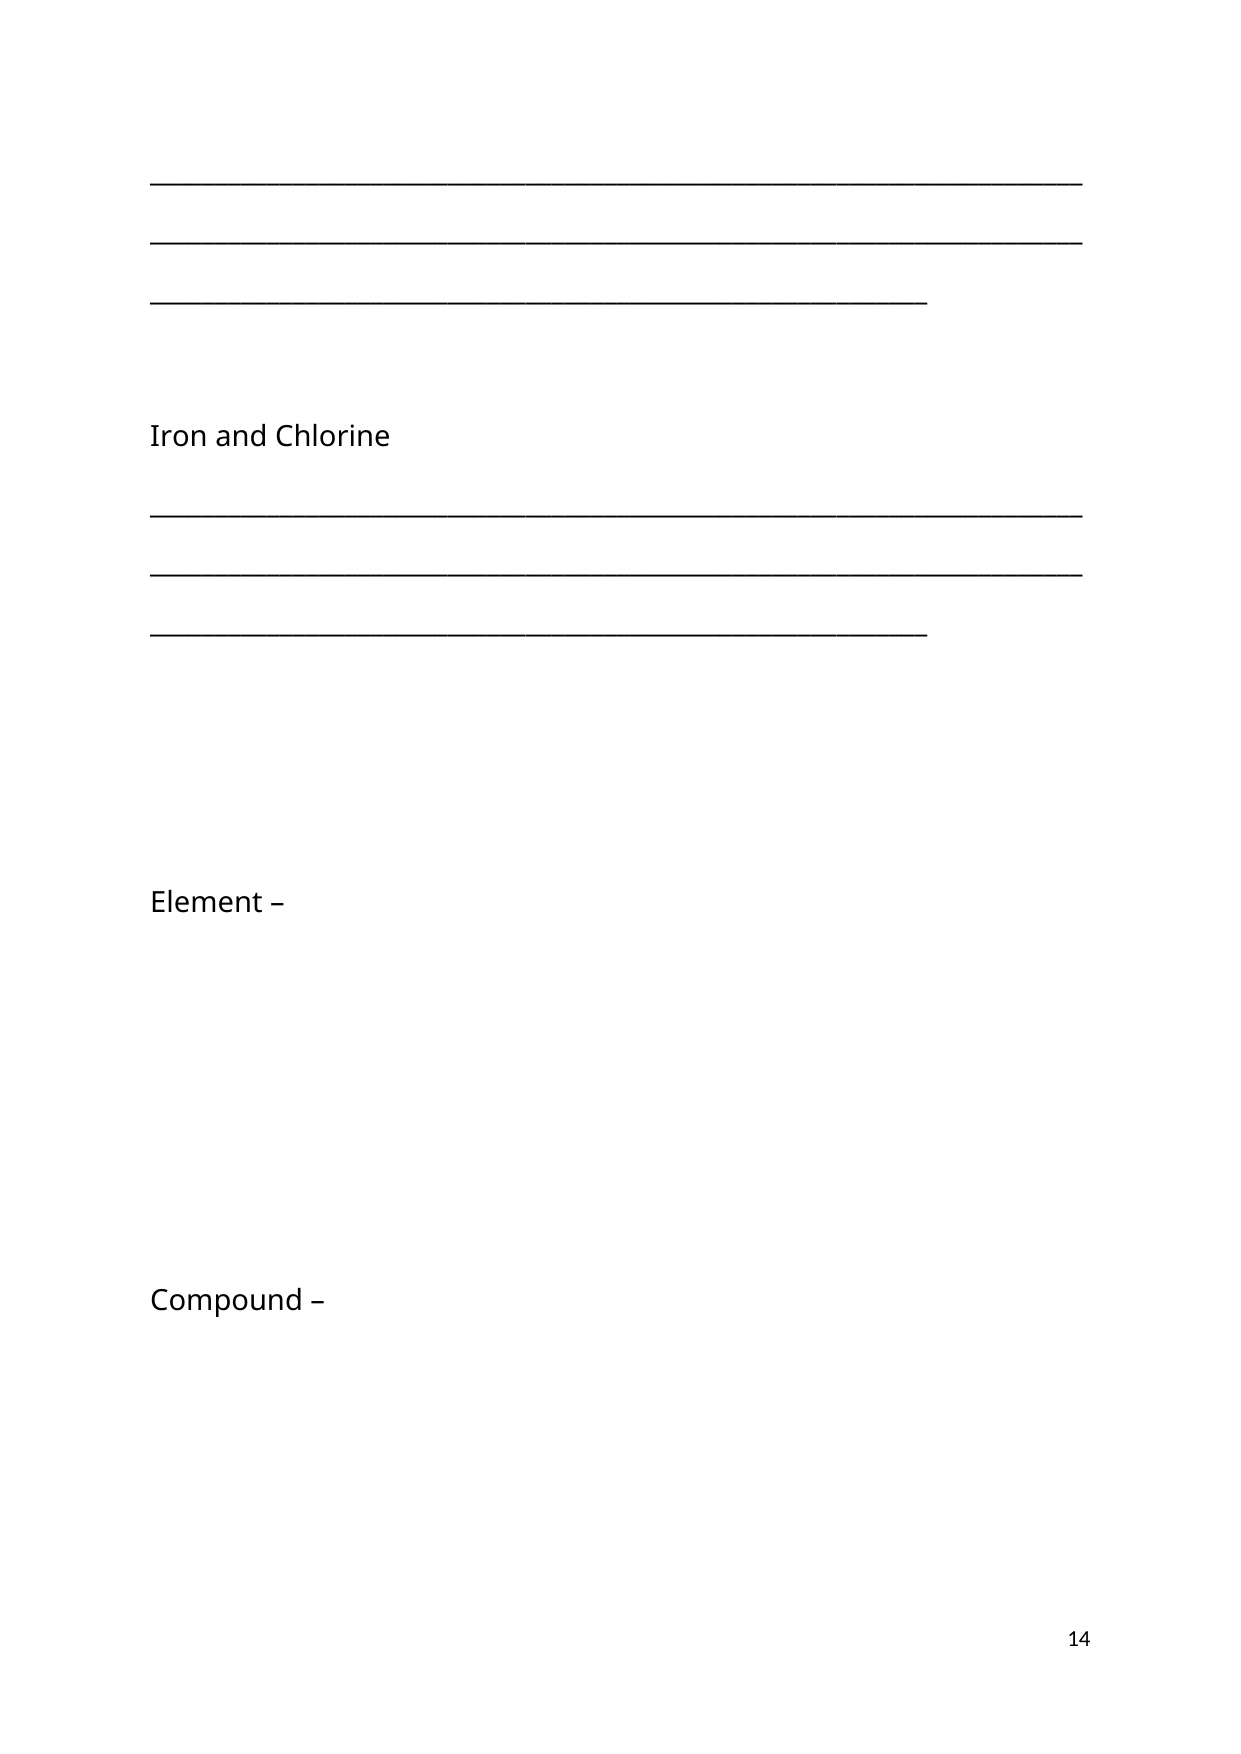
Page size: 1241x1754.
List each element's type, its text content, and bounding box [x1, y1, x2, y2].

text ____________________________________________________________________________________________________________________________________________________________________________________________________________ [150, 482, 1090, 641]
text ____________________________________________________________________________________________________________________________________________________________________________________________________________ [150, 150, 1090, 309]
text Element – [150, 881, 1090, 921]
text Iron and Chlorine [150, 416, 1090, 455]
text Compound – [150, 1279, 1090, 1319]
